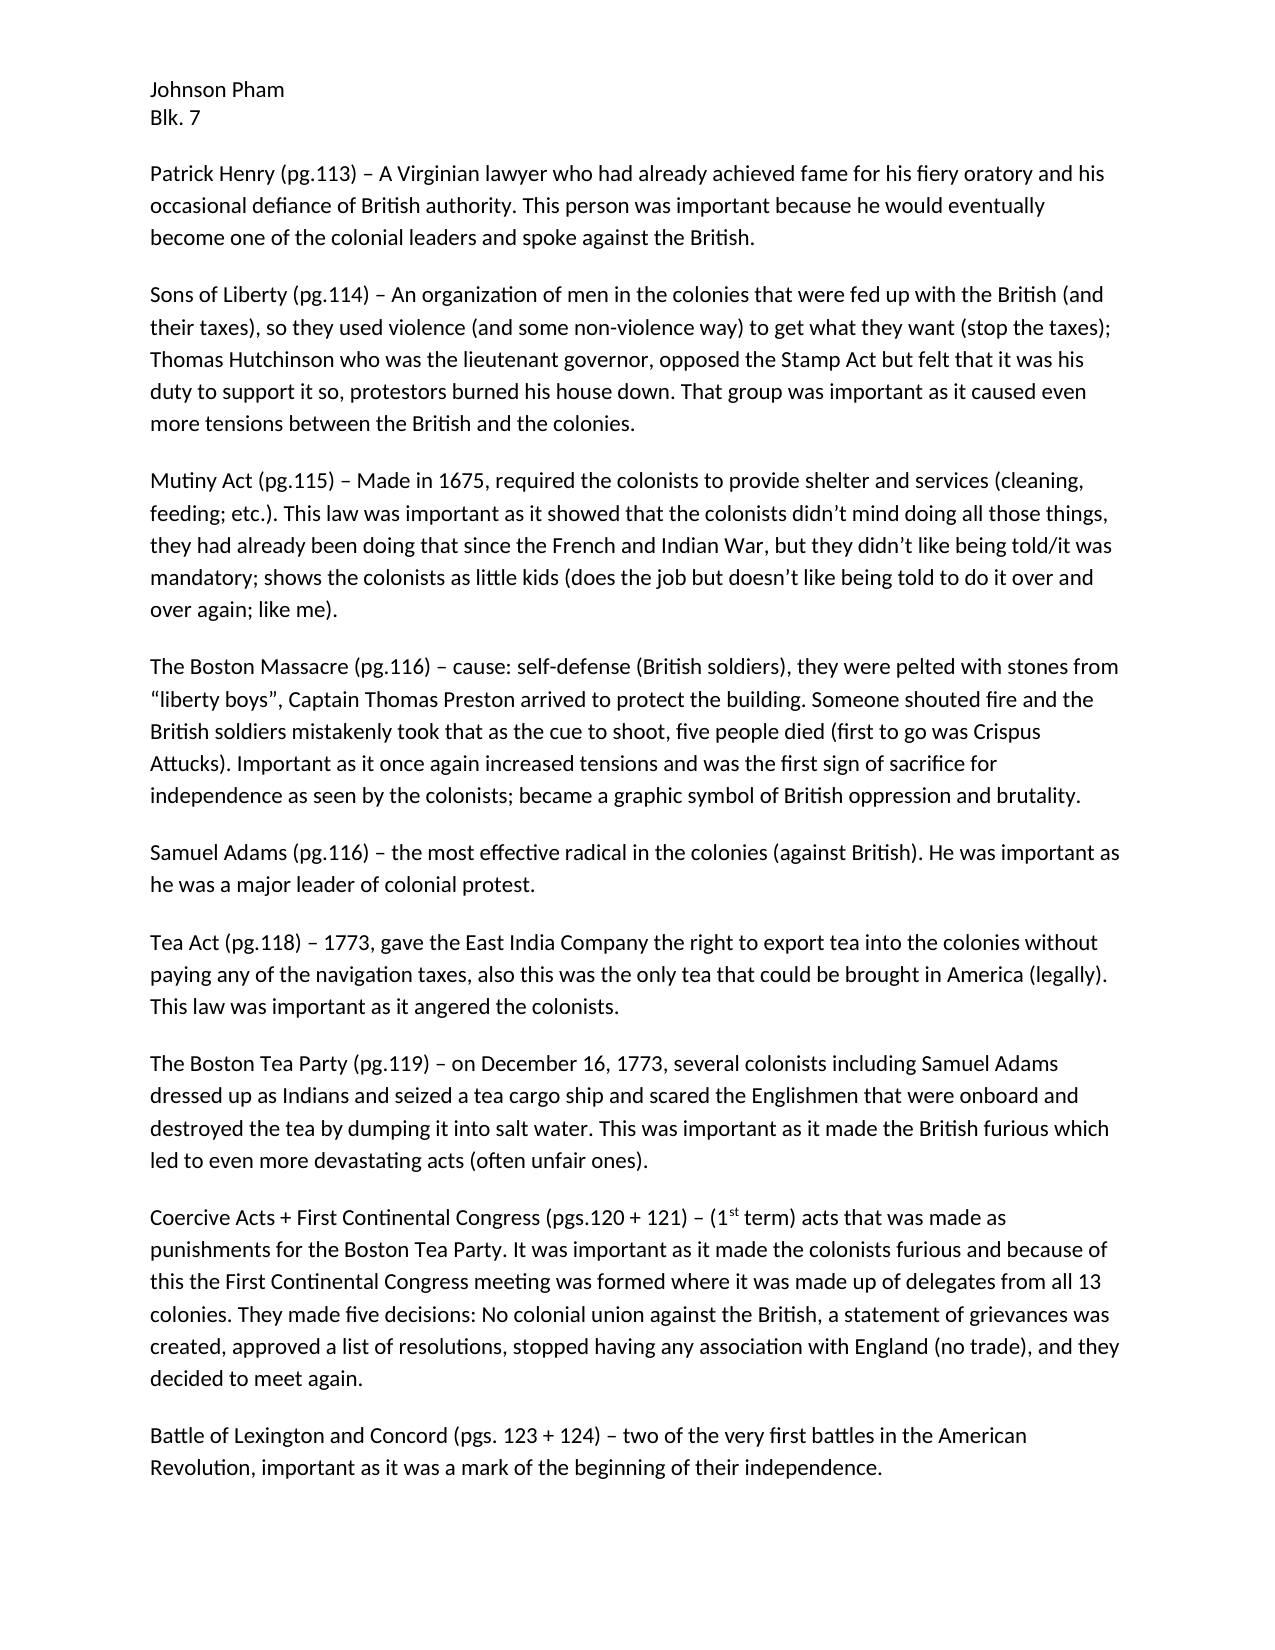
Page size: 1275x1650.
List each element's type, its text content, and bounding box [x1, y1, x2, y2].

text Mutiny Act (pg.115) – Made in 1675, required the colonists to provide shelter and services (cleaning, feeding; etc.). This law was important as it showed that the colonists didn’t mind doing all those things, they had already been doing that since the French and Indian War, but they didn’t like being told/it was mandatory; shows the colonists as little kids (does the job but doesn’t like being told to do it over and over again; like me). [150, 467, 1125, 623]
text Battle of Lexington and Concord (pgs. 123 + 124) – two of the very first battles in the American Revolution, important as it was a mark of the beginning of their independence. [150, 1421, 1125, 1481]
text Tea Act (pg.118) – 1773, gave the East India Company the right to export tea into the colonies without paying any of the navigation taxes, also this was the only tea that could be brought in America (legally). This law was important as it angered the colonists. [150, 928, 1125, 1020]
text The Boston Massacre (pg.116) – cause: self-defense (British soldiers), they were pelted with stones from “liberty boys”, Captain Thomas Preston arrived to protect the building. Someone shouted fire and the British soldiers mistakenly took that as the cue to shoot, five people died (first to go was Crispus Attucks). Important as it once again increased tensions and was the first sign of sacrifice for independence as seen by the colonists; became a graphic symbol of British oppression and brutality. [150, 652, 1125, 809]
text Sons of Liberty (pg.114) – An organization of men in the colonies that were fed up with the British (and their taxes), so they used violence (and some non-violence way) to get what they want (stop the taxes); Thomas Hutchinson who was the lieutenant governor, opposed the Stamp Act but felt that it was his duty to support it so, protestors burned his house down. That group was important as it caused even more tensions between the British and the colonies. [150, 281, 1125, 437]
text Coercive Acts + First Continental Congress (pgs.120 + 121) – (1st term) acts that was made as punishments for the Boston Tea Party. It was important as it made the colonists furious and because of this the First Continental Congress meeting was formed where it was made up of delegates from all 13 colonies. They made five decisions: No colonial union against the British, a statement of grievances was created, approved a list of resolutions, stopped having any association with England (no trade), and they decided to meet again. [150, 1203, 1125, 1392]
text The Boston Tea Party (pg.119) – on December 16, 1773, several colonists including Samuel Adams dressed up as Indians and seized a tea cargo ship and scared the Englishmen that were onboard and destroyed the tea by dumping it into salt water. This was important as it made the British furious which led to even more devastating acts (often unfair ones). [150, 1049, 1125, 1174]
text Samuel Adams (pg.116) – the most effective radical in the colonies (against British). He was important as he was a major leader of colonial protest. [150, 838, 1125, 899]
text Patrick Henry (pg.113) – A Virginian lawyer who had already achieved fame for his fiery oratory and his occasional defiance of British authority. This person was important because he would eventually become one of the colonial leaders and spoke against the British. [150, 159, 1125, 251]
